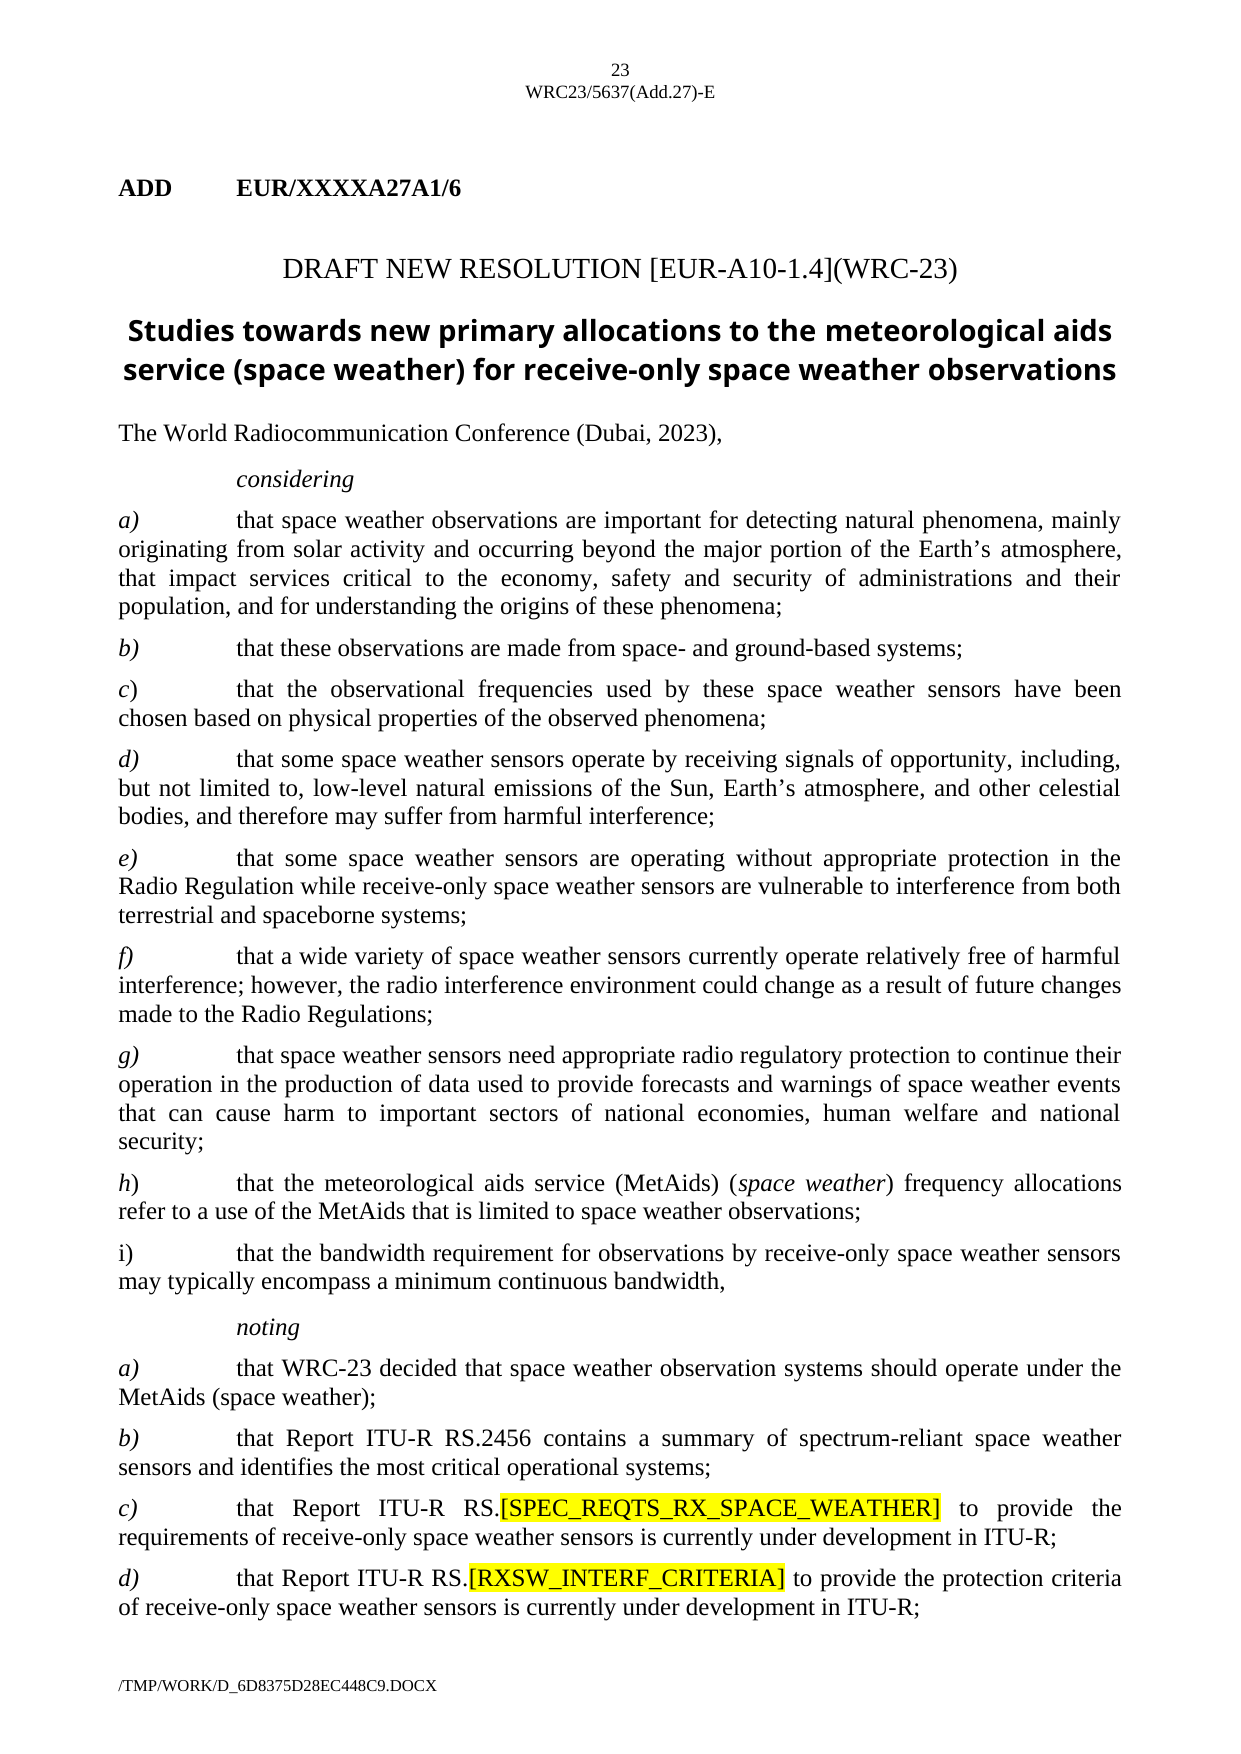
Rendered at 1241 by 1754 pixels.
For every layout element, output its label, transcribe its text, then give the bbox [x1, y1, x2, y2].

text noting [236, 1312, 1122, 1341]
text i) that the bandwidth requirement for observations by receive-only space weather sensors may typically encompass a minimum continuous bandwidth, [118, 1238, 1122, 1295]
text f) that a wide variety of space weather sensors currently operate relatively free of harmful interference; however, the radio interference environment could change as a result of future changes made to the Radio Regulations; [118, 941, 1122, 1028]
text b) that these observations are made from space- and ground-based systems; [118, 633, 1122, 661]
text c) that the observational frequencies used by these space weather sensors have been chosen based on physical properties of the observed phenomena; [118, 674, 1122, 731]
text c) that Report ITU-R RS.[SPEC_REQTS_RX_SPACE_WEATHER] to provide the requirements of receive-only space weather sensors is currently under development in ITU-R; [118, 1493, 1122, 1551]
text Draft New Resolution [EUR-A10-1.4](WRC-23) [118, 251, 1122, 285]
text g) that space weather sensors need appropriate radio regulatory protection to continue their operation in the production of data used to provide forecasts and warnings of space weather events that can cause harm to important sectors of national economies, human welfare and national security; [118, 1040, 1122, 1155]
text The World Radiocommunication Conference (Dubai, 2023), [118, 418, 1122, 447]
text e) that some space weather sensors are operating without appropriate protection in the Radio Regulation while receive-only space weather sensors are vulnerable to interference from both terrestrial and spaceborne systems; [118, 843, 1122, 929]
title Studies towards new primary allocations to the meteorological aids service (space weather) for receive-only space weather observations [118, 310, 1122, 389]
text a) that space weather observations are important for detecting natural phenomena, mainly originating from solar activity and occurring beyond the major portion of the Earth’s atmosphere, that impact services critical to the economy, safety and security of administrations and their population, and for understanding the origins of these phenomena; [118, 505, 1122, 620]
text b) that Report ITU-R RS.2456 contains a summary of spectrum-reliant space weather sensors and identifies the most critical operational systems; [118, 1423, 1122, 1481]
text considering [236, 464, 1122, 493]
text d) that Report ITU-R RS.[RXSW_INTERF_CRITERIA] to provide the protection criteria of receive-only space weather sensors is currently under development in ITU-R; [118, 1563, 1122, 1621]
text h) that the meteorological aids service (MetAids) (space weather) frequency allocations refer to a use of the MetAids that is limited to space weather observations; [118, 1168, 1122, 1225]
text ADD EUR/XXXXA27A1/6 [118, 173, 1122, 201]
text d) that some space weather sensors operate by receiving signals of opportunity, including, but not limited to, low-level natural emissions of the Sun, Earth’s atmosphere, and other celestial bodies, and therefore may suffer from harmful interference; [118, 744, 1122, 830]
text a) that WRC-23 decided that space weather observation systems should operate under the MetAids (space weather); [118, 1353, 1122, 1411]
